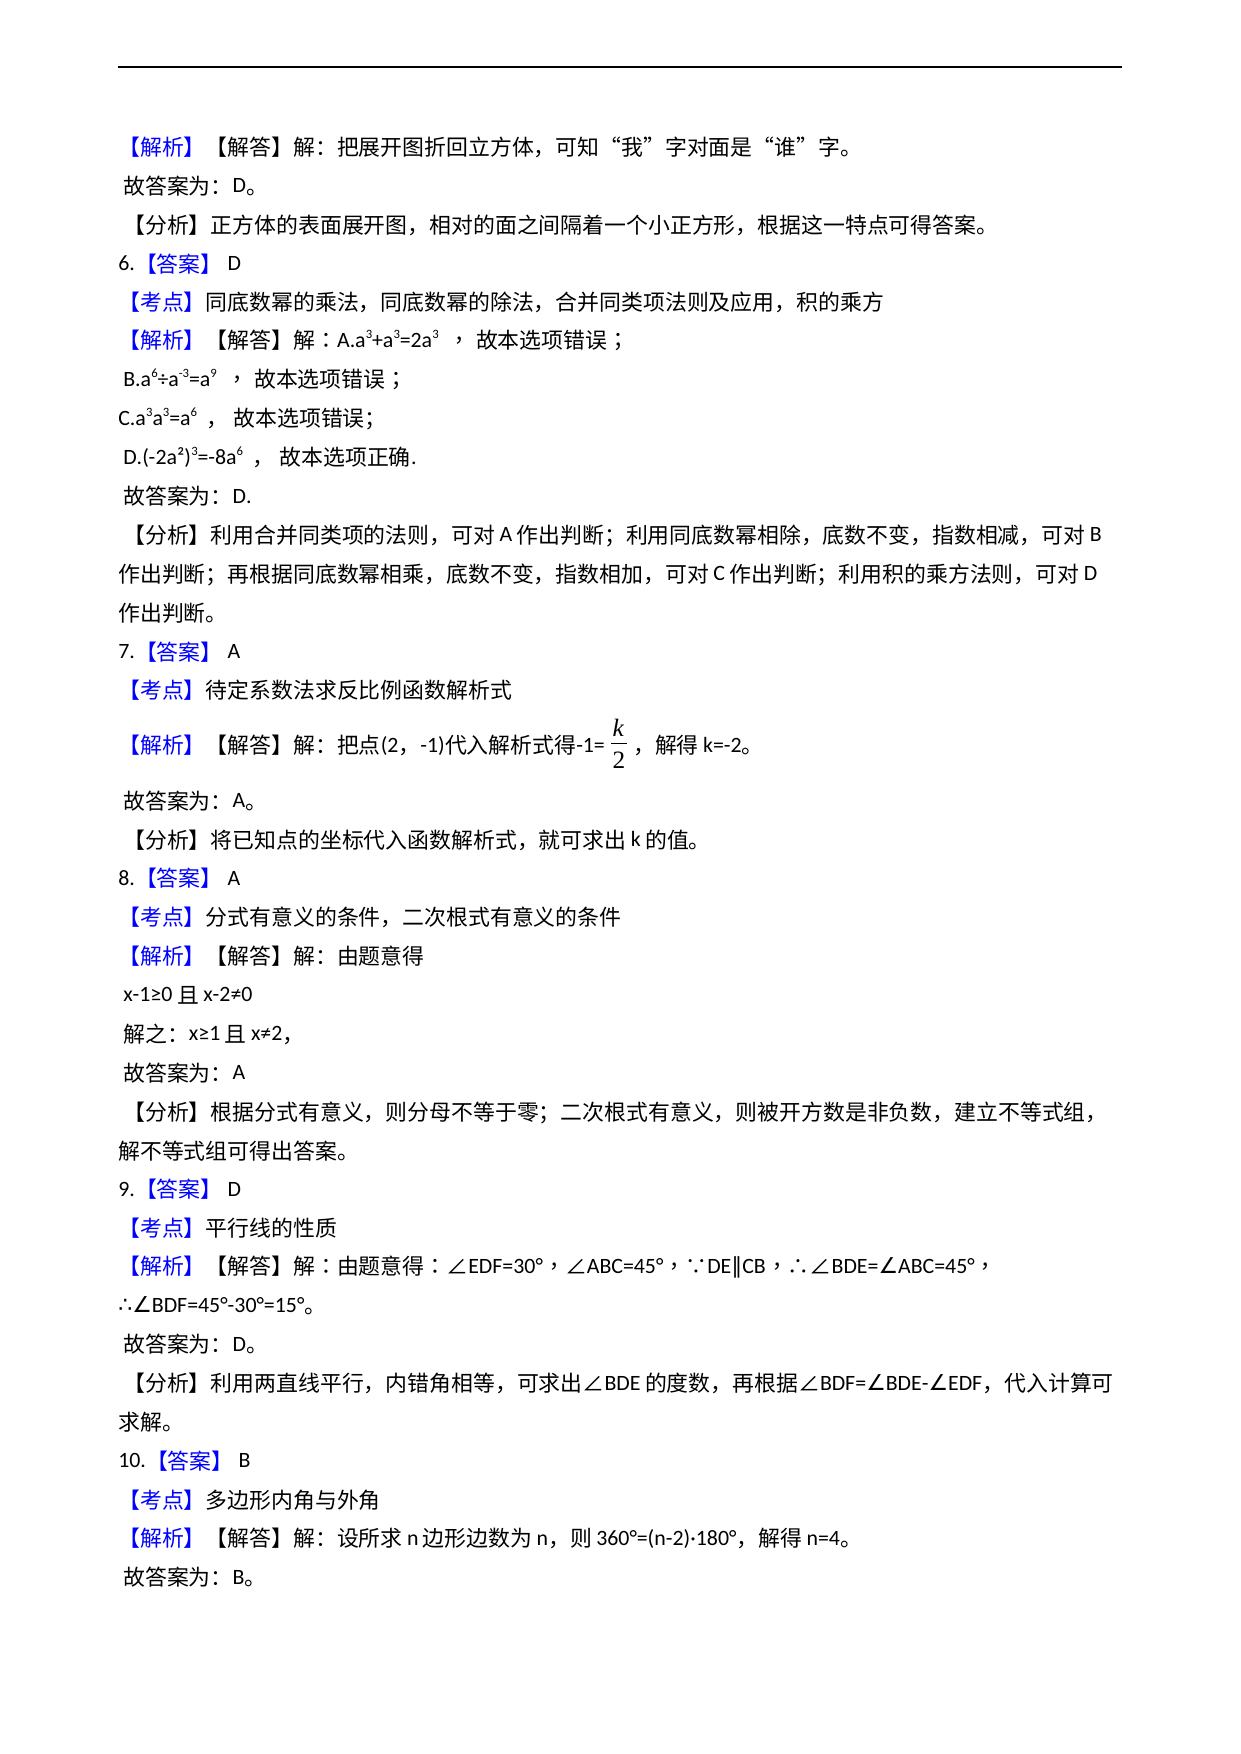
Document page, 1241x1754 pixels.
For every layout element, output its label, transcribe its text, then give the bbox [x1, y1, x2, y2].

text 【分析】利用合并同类项的法则，可对A作出判断；利用同底数幂相除，底数不变，指数相减，可对B作出判断；再根据同底数幂相乘，底数不变，指数相加，可对C作出判断；利用积的乘方法则，可对D作出判断。 [118, 518, 1122, 628]
text 【解析】【解答】解：A.a3+a3=2a3 ， 故本选项错误； B.a6÷a-3=a9 ， 故本选项错误； [118, 324, 1122, 395]
text 【考点】待定系数法求反比例函数解析式 [118, 673, 1122, 706]
text 【分析】利用两直线平行，内错角相等，可求出∠BDE的度数，再根据∠BDF=∠BDE-∠EDF，代入计算可求解。 [118, 1366, 1122, 1437]
text 6.【答案】 D [118, 246, 1122, 279]
text 7.【答案】 A [118, 634, 1122, 667]
text 【考点】同底数幂的乘法，同底数幂的除法，合并同类项法则及应用，积的乘方 [118, 285, 1122, 317]
text 8.【答案】 A [118, 861, 1122, 893]
text 【考点】分式有意义的条件，二次根式有意义的条件 [118, 900, 1122, 932]
text 【解析】【解答】解：把点(2，-1)代入解析式得-1= ，解得k=-2。 故答案为：A。 【分析】将已知点的坐标代入函数解析式，就可求出k的值。 [118, 712, 1122, 855]
text 【解析】【解答】解：由题意得 x-1≥0且x-2≠0 解之：x≥1且x≠2， 故答案为：A 【分析】根据分式有意义，则分母不等于零；二次根式有意义，则被开方数是非负数，建立不等式组，解不等式组可得出答案。 [118, 938, 1122, 1166]
text 10.【答案】 B [118, 1443, 1122, 1476]
text 【解析】【解答】解：把展开图折回立方体，可知“我”字对面是“谁”字。 故答案为：D。 【分析】正方体的表面展开图，相对的面之间隔着一个小正方形，根据这一特点可得答案。 [118, 129, 1122, 240]
text 【考点】平行线的性质 [118, 1211, 1122, 1243]
text C.a3a3=a6 ， 故本选项错误； D.(-2a²)3=-8a6 ， 故本选项正确. 故答案为：D. [118, 401, 1122, 511]
text 9.【答案】 D [118, 1172, 1122, 1204]
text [118, 1521, 1122, 1592]
text ∴∠BDF=45°-30°=15°。 故答案为：D。 [118, 1288, 1122, 1359]
text 【解析】【解答】解：由题意得：∠EDF=30°，∠ABC=45°，∵DE∥CB，∴∠BDE=∠ABC=45°， [118, 1249, 1122, 1282]
text 【考点】多边形内角与外角 [118, 1482, 1122, 1515]
